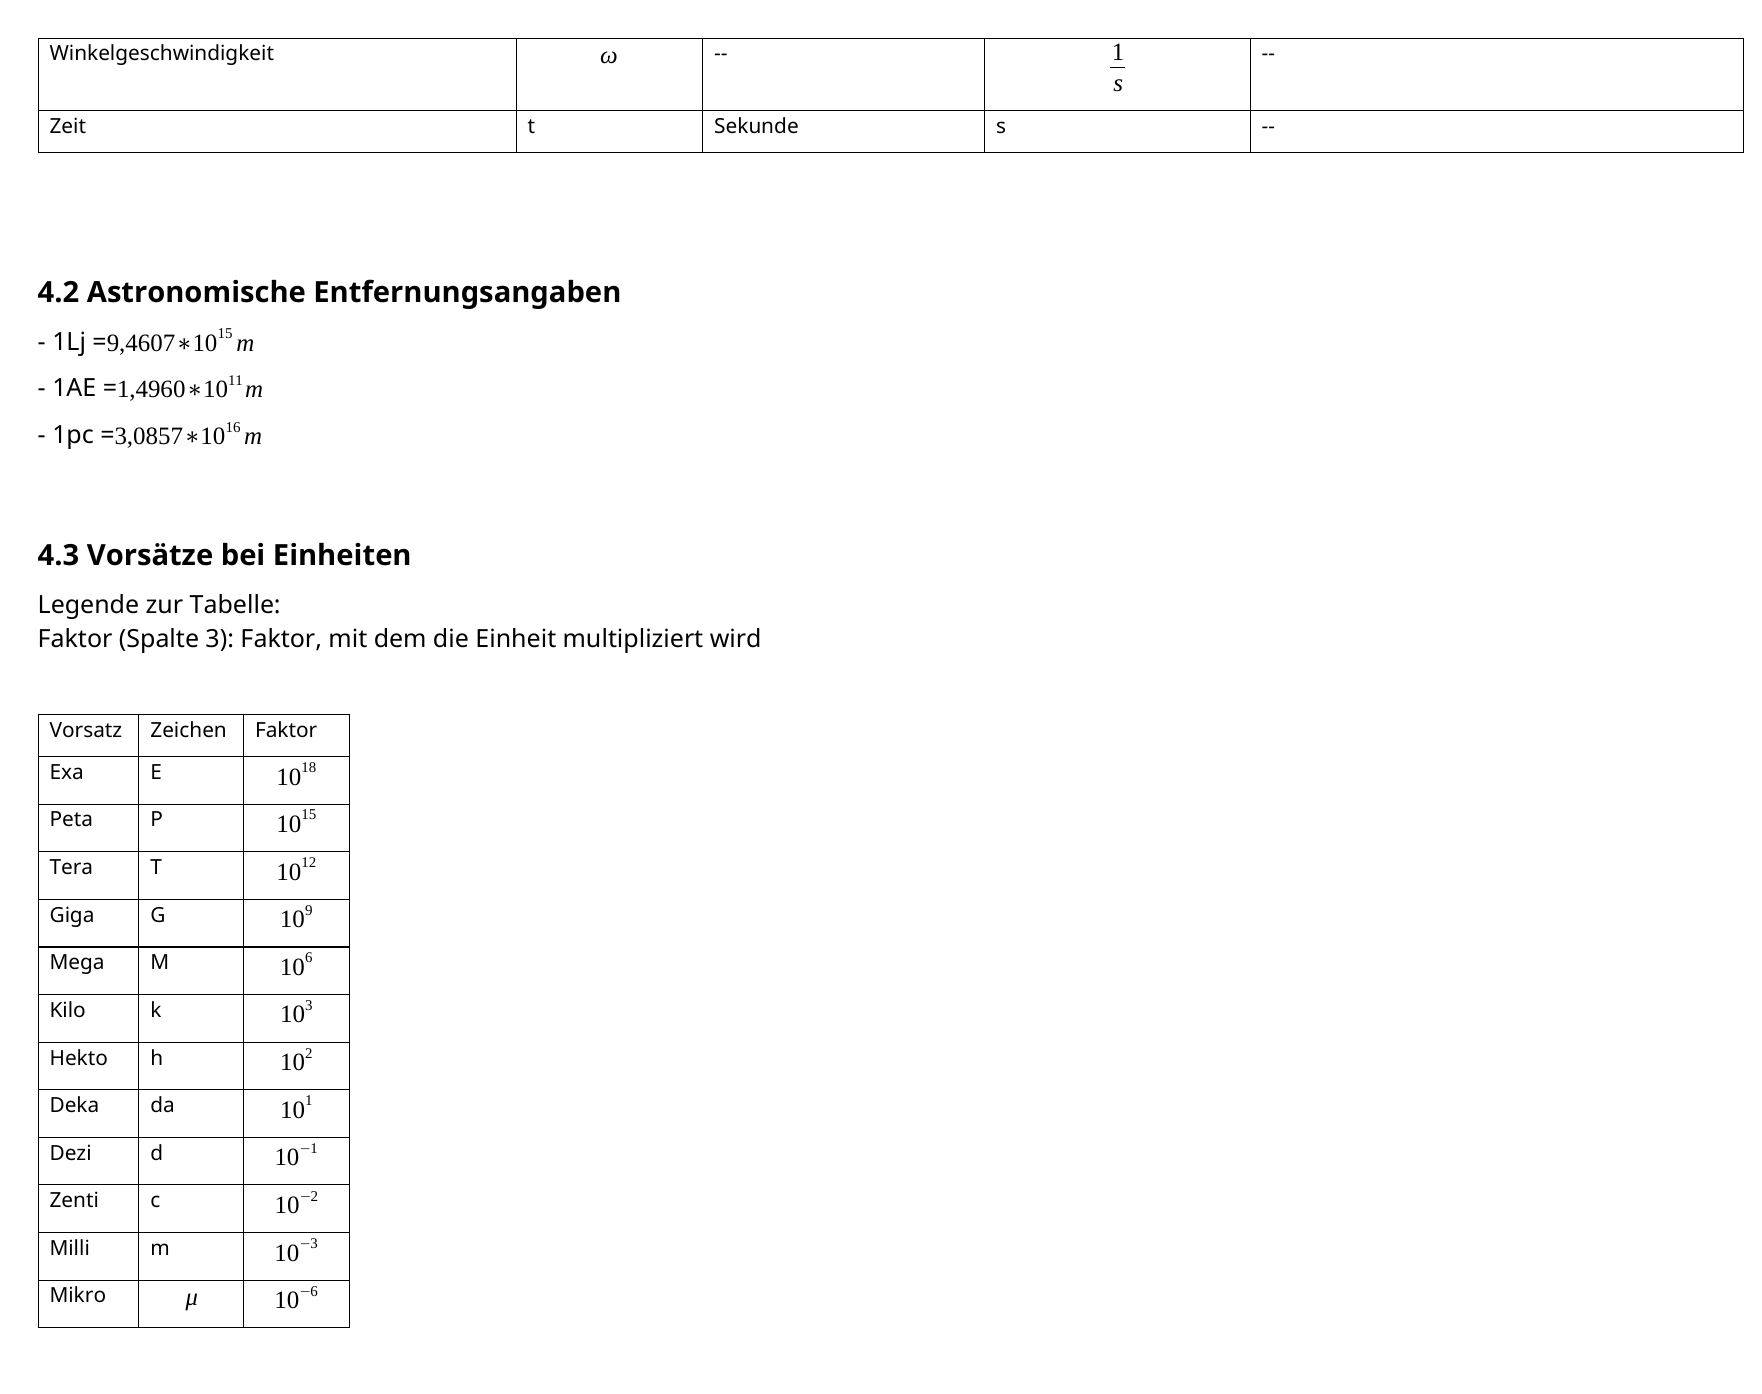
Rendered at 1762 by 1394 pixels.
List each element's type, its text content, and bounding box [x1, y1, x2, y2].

table_cell [985, 39, 1250, 110]
table_cell [244, 757, 349, 803]
table_cell t [517, 111, 702, 152]
list - 1AE = [37, 370, 1723, 404]
table_cell Deka [39, 1090, 138, 1137]
table_cell [244, 1138, 349, 1184]
table_cell Tera [39, 852, 138, 899]
table_cell Zeit [39, 111, 516, 152]
table_cell da [139, 1090, 243, 1137]
table_cell k [139, 995, 243, 1042]
table_cell Milli [39, 1233, 138, 1279]
table_cell E [139, 757, 243, 803]
table_cell Hekto [39, 1043, 138, 1089]
table_cell [244, 1185, 349, 1232]
table_cell Giga [39, 900, 138, 946]
table_cell -- [1251, 39, 1743, 110]
table_cell Winkelgeschwindigkeit [39, 39, 516, 110]
list - 1Lj = [37, 323, 1723, 357]
table_cell [244, 1233, 349, 1279]
table_cell Peta [39, 805, 138, 851]
table_cell [244, 1043, 349, 1089]
table_cell -- [703, 39, 984, 110]
subtitle 4.3 Vorsätze bei Einheiten [37, 534, 1723, 574]
table_cell h [139, 1043, 243, 1089]
table_cell M [139, 948, 243, 994]
table_cell G [139, 900, 243, 946]
table_cell [244, 900, 349, 946]
table_cell Zenti [39, 1185, 138, 1232]
table_cell [244, 852, 349, 899]
table_cell [244, 948, 349, 994]
table_header Vorsatz [39, 715, 138, 756]
subtitle 4.2 Astronomische Entfernungsangaben [37, 271, 1723, 311]
table_cell [244, 805, 349, 851]
text Legende zur Tabelle: Faktor (Spalte 3): Faktor, mit dem die Einheit multipliziert wird [37, 587, 1723, 655]
table_cell Sekunde [703, 111, 984, 152]
table_header Zeichen [139, 715, 243, 756]
table_cell d [139, 1138, 243, 1184]
table_cell [139, 1281, 243, 1327]
table_cell Kilo [39, 995, 138, 1042]
table_cell Dezi [39, 1138, 138, 1184]
table_cell Mega [39, 948, 138, 994]
table_cell -- [1251, 111, 1743, 152]
table_cell [244, 1281, 349, 1327]
list - 1pc = [37, 416, 1723, 451]
table_cell Exa [39, 757, 138, 803]
table_cell [244, 1090, 349, 1137]
table_cell c [139, 1185, 243, 1232]
table_cell s [985, 111, 1250, 152]
table_cell [517, 39, 702, 110]
table_header Faktor [244, 715, 349, 756]
table_cell T [139, 852, 243, 899]
table_cell m [139, 1233, 243, 1279]
table_cell P [139, 805, 243, 851]
table_cell [244, 995, 349, 1042]
table_cell Mikro [39, 1281, 138, 1327]
